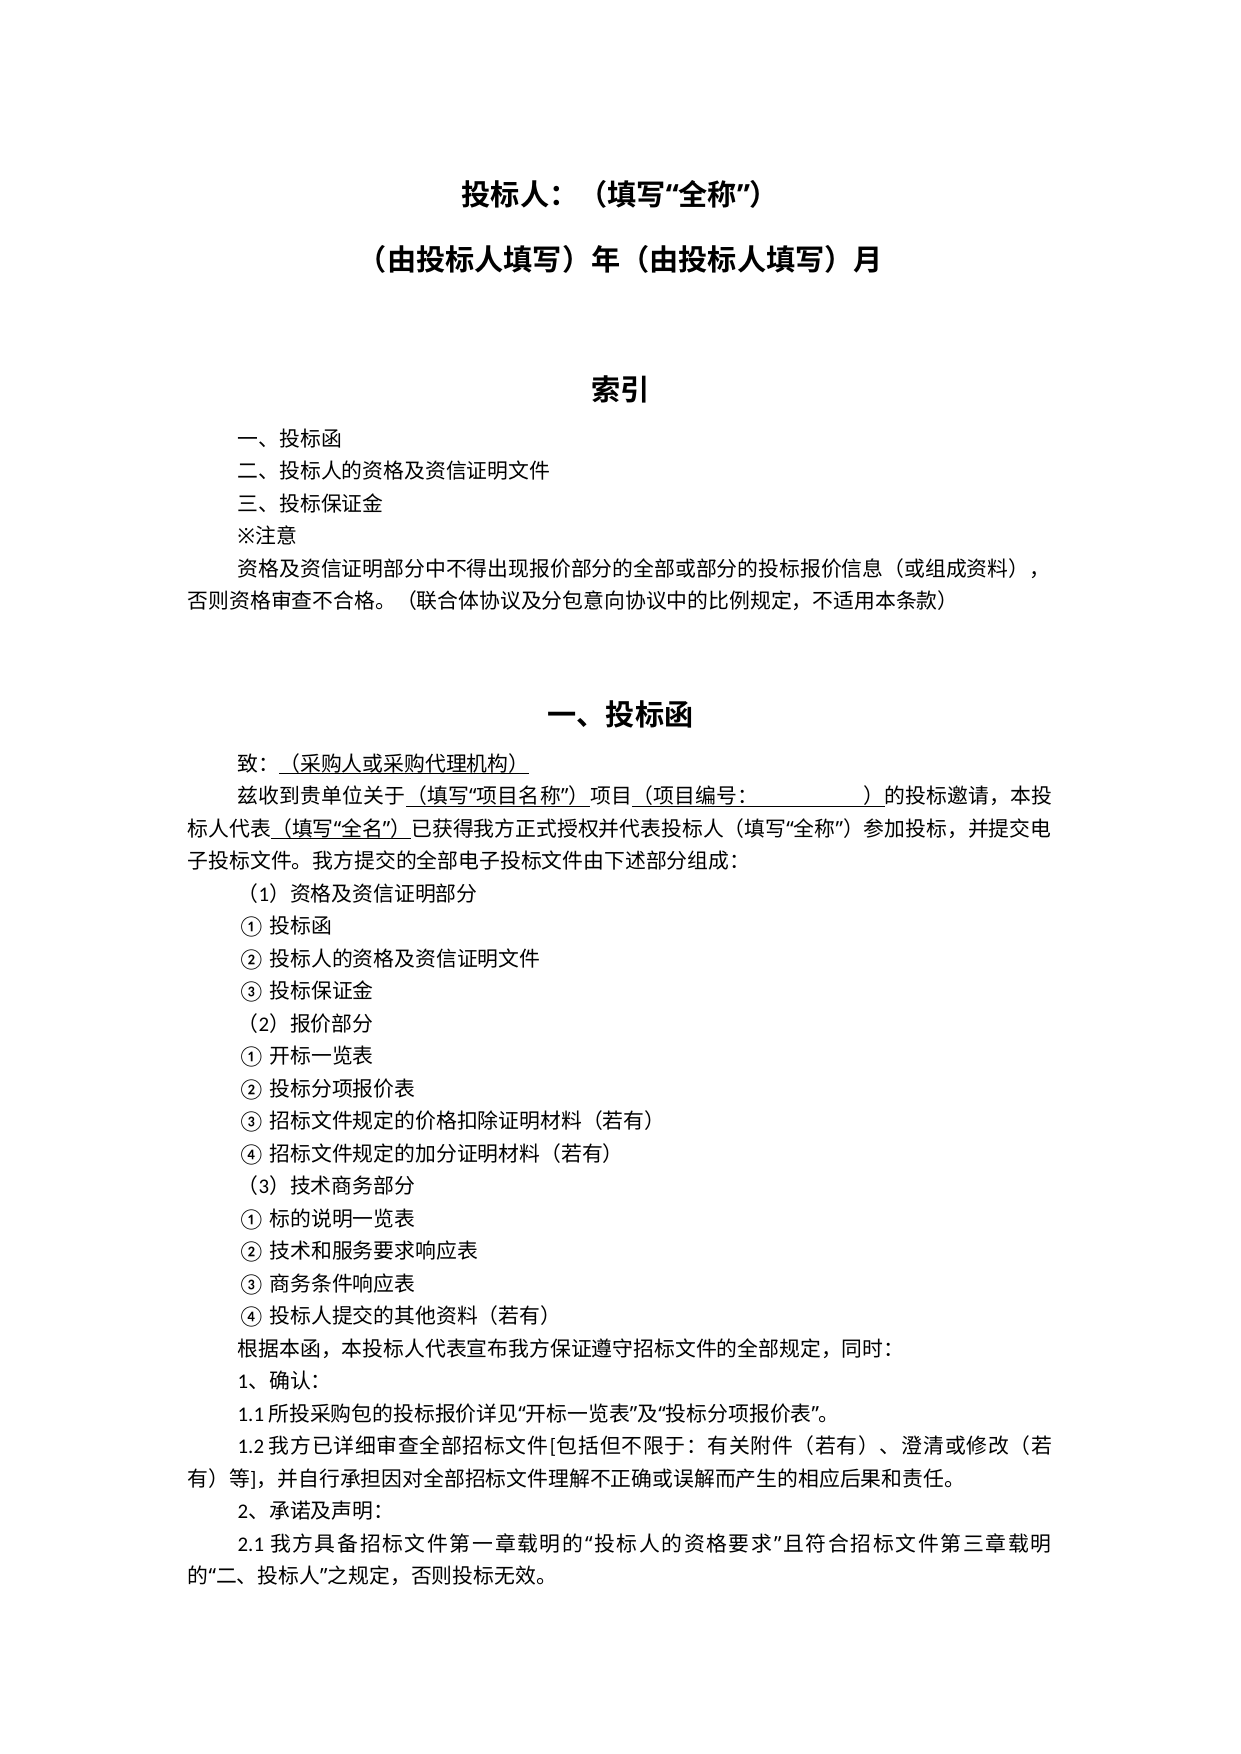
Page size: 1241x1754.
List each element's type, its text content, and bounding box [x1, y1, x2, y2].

text 致：（采购人或采购代理机构） [187, 747, 1053, 779]
text ③招标文件规定的价格扣除证明材料（若有） [187, 1104, 1053, 1137]
text ①标的说明一览表 [187, 1202, 1053, 1234]
text 1.1所投采购包的投标报价详见“开标一览表”及“投标分项报价表”。 [187, 1397, 1053, 1429]
text ④招标文件规定的加分证明材料（若有） [187, 1137, 1053, 1169]
text （1）资格及资信证明部分 [187, 877, 1053, 909]
text ①开标一览表 [187, 1039, 1053, 1072]
text ③投标保证金 [187, 974, 1053, 1007]
text 索引 [187, 357, 1053, 422]
text ④投标人提交的其他资料（若有） [187, 1299, 1053, 1332]
text ③商务条件响应表 [187, 1267, 1053, 1299]
text 一、投标函 [187, 682, 1053, 747]
text 1、确认： [187, 1364, 1053, 1397]
text （由投标人填写）年（由投标人填写）月 [187, 227, 1053, 292]
text ①投标函 [187, 909, 1053, 942]
text （2）报价部分 [187, 1007, 1053, 1039]
text 资格及资信证明部分中不得出现报价部分的全部或部分的投标报价信息（或组成资料），否则资格审查不合格。（联合体协议及分包意向协议中的比例规定，不适用本条款） [187, 552, 1053, 617]
text 一、投标函 [187, 422, 1053, 454]
text 根据本函，本投标人代表宣布我方保证遵守招标文件的全部规定，同时： [187, 1332, 1053, 1364]
text ②投标分项报价表 [187, 1072, 1053, 1104]
text 2.1我方具备招标文件第一章载明的“投标人的资格要求”且符合招标文件第三章载明的“二、投标人”之规定，否则投标无效。 [187, 1527, 1053, 1592]
text 投标人：（填写“全称”） [187, 162, 1053, 227]
text ②技术和服务要求响应表 [187, 1234, 1053, 1267]
text ②投标人的资格及资信证明文件 [187, 942, 1053, 974]
text （3）技术商务部分 [187, 1169, 1053, 1202]
text 二、投标人的资格及资信证明文件 [187, 454, 1053, 487]
text 2、承诺及声明： [187, 1494, 1053, 1527]
text 1.2我方已详细审查全部招标文件[包括但不限于：有关附件（若有）、澄清或修改（若有）等]，并自行承担因对全部招标文件理解不正确或误解而产生的相应后果和责任。 [187, 1429, 1053, 1494]
text 三、投标保证金 [187, 487, 1053, 519]
text ※注意 [187, 519, 1053, 552]
text 兹收到贵单位关于（填写“项目名称”）项目（项目编号： ）的投标邀请，本投标人代表（填写“全名”）已获得我方正式授权并代表投标人（填写“全称”）参加投标，并提交电子投标文件。我方提交的全部电子投标文件由下述部分组成： [187, 779, 1053, 877]
